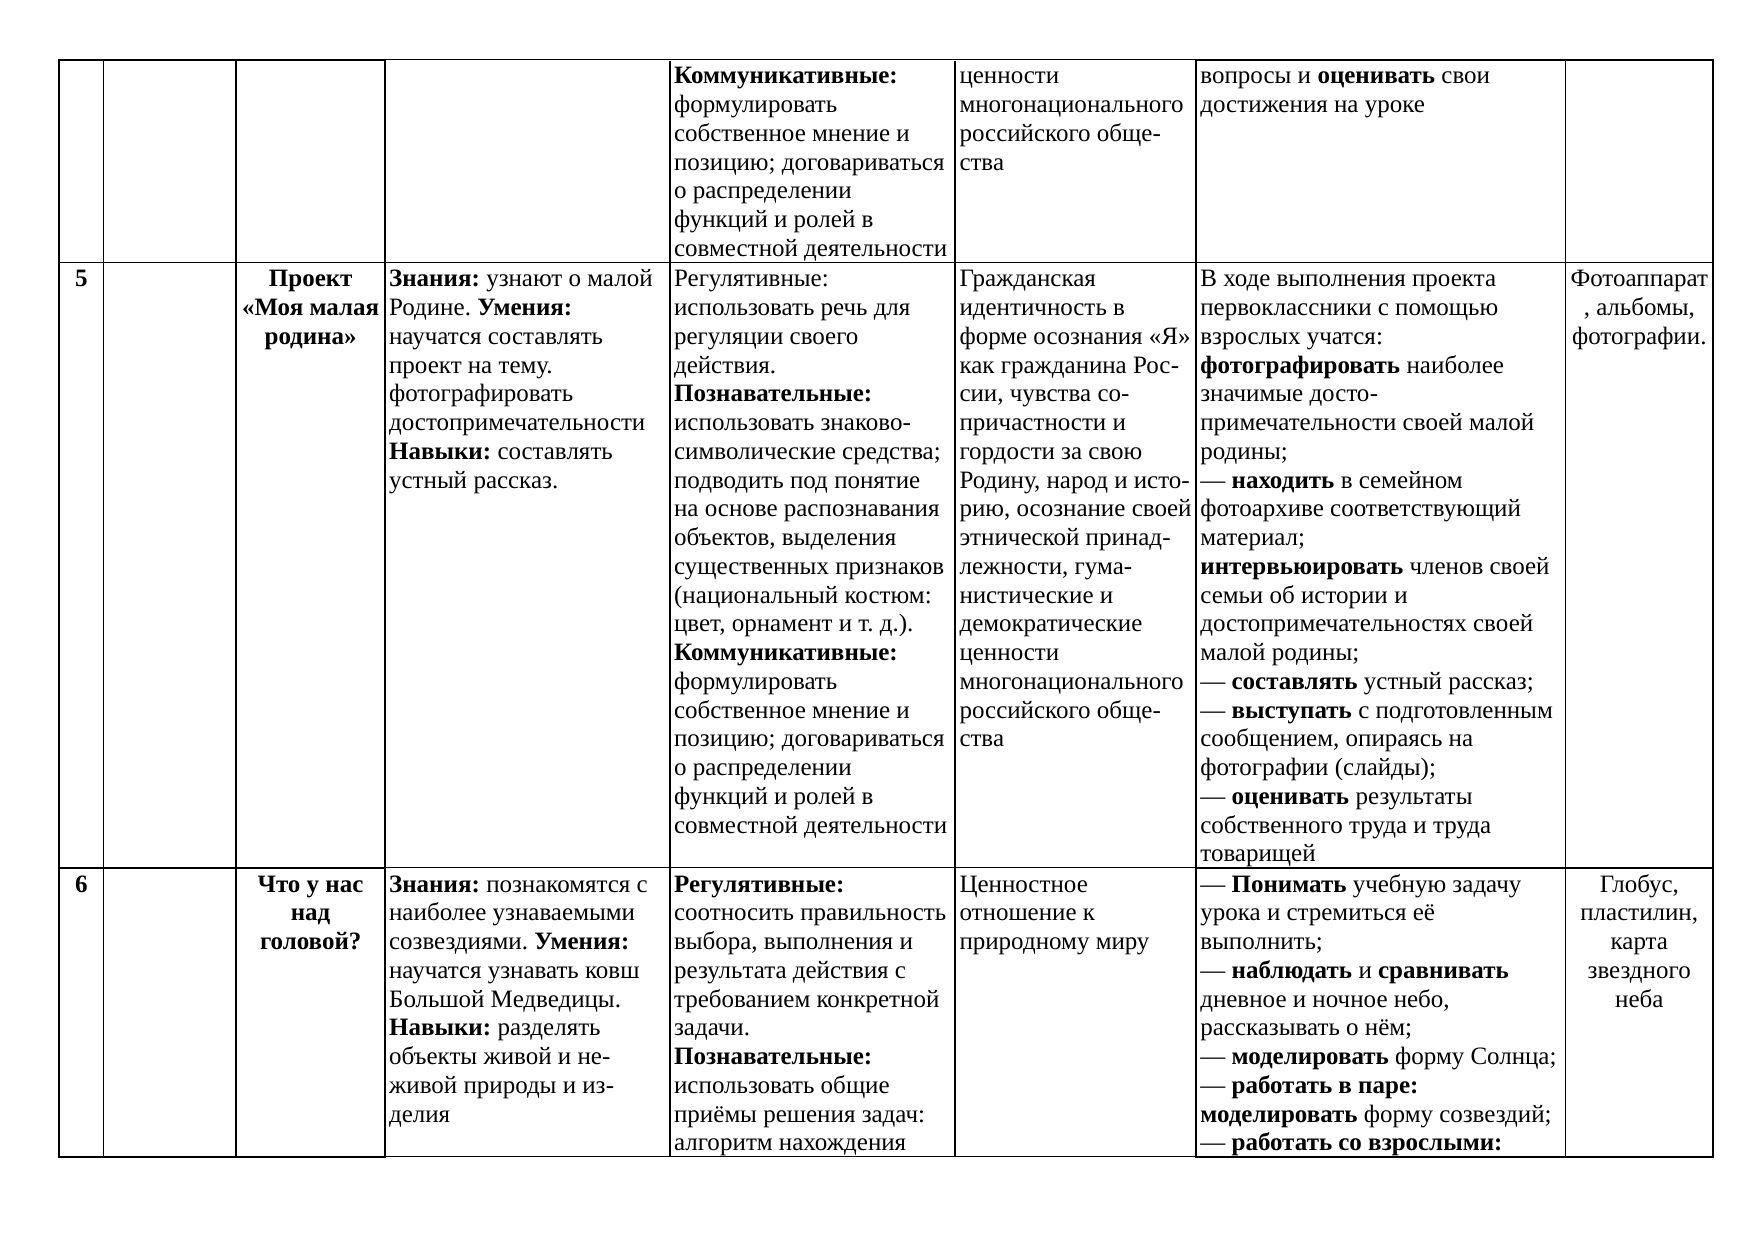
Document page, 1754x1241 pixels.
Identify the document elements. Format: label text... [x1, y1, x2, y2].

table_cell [237, 61, 384, 262]
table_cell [1566, 869, 1712, 1156]
table_cell 6 [60, 869, 103, 1156]
table_cell Регулятивные: использовать речь для регуляции своего действия. Познавательные: использовать знаково-символические средства; подводить под понятие на основе распознавания объектов, выделения существенных признаков (национальный костюм: цвет, орнамент и т. д.). Коммуникативные: формулировать собственное мнение и позицию; договариваться о распределении функций и ролей в совместной деятельности [671, 60, 955, 262]
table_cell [671, 868, 954, 1156]
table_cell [956, 868, 1195, 1156]
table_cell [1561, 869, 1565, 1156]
table_cell Регулятивные: использовать речь для регуляции своего действия. Познавательные: использовать знаково-символические средства; подводить под понятие на основе распознавания объектов, выделения существенных признаков (национальный костюм: цвет, орнамент и т. д.). Коммуникативные: формулировать собственное мнение и позицию; договариваться о распределении функций и ролей в совместной деятельности [671, 263, 954, 867]
table_cell Фотоаппарат, альбомы, фотографии. [1566, 263, 1712, 867]
table_cell 4 [60, 61, 103, 262]
table_cell [104, 263, 235, 867]
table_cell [1566, 61, 1712, 262]
table_cell [104, 869, 235, 1156]
table_cell Гражданская идентичность в форме осознания «Я» как гражданина России, чувства сопричастности и гордости за свою Родину, народ и историю, осознание своей этнической принадлежности, гуманистические и демократические ценности многонационального российского общества [956, 60, 1195, 262]
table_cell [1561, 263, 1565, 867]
table_cell Гражданская идентичность в форме осознания «Я» как гражданина России, чувства сопричастности и гордости за свою Родину, народ и историю, осознание своей этнической принадлежности, гуманистические и демократические ценности многонационального российского общества [956, 263, 1195, 867]
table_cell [386, 60, 670, 262]
table_cell 5 [60, 263, 103, 867]
table_cell [104, 61, 235, 262]
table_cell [386, 868, 669, 1156]
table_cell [237, 869, 384, 1156]
table_cell Проект «Моя малая родина» [237, 263, 384, 867]
table_cell Знания: узнают о малой Родине. Умения: научатся составлять проект на тему. фотографировать достопримечательности Навыки: составлять устный рассказ. [386, 263, 669, 867]
